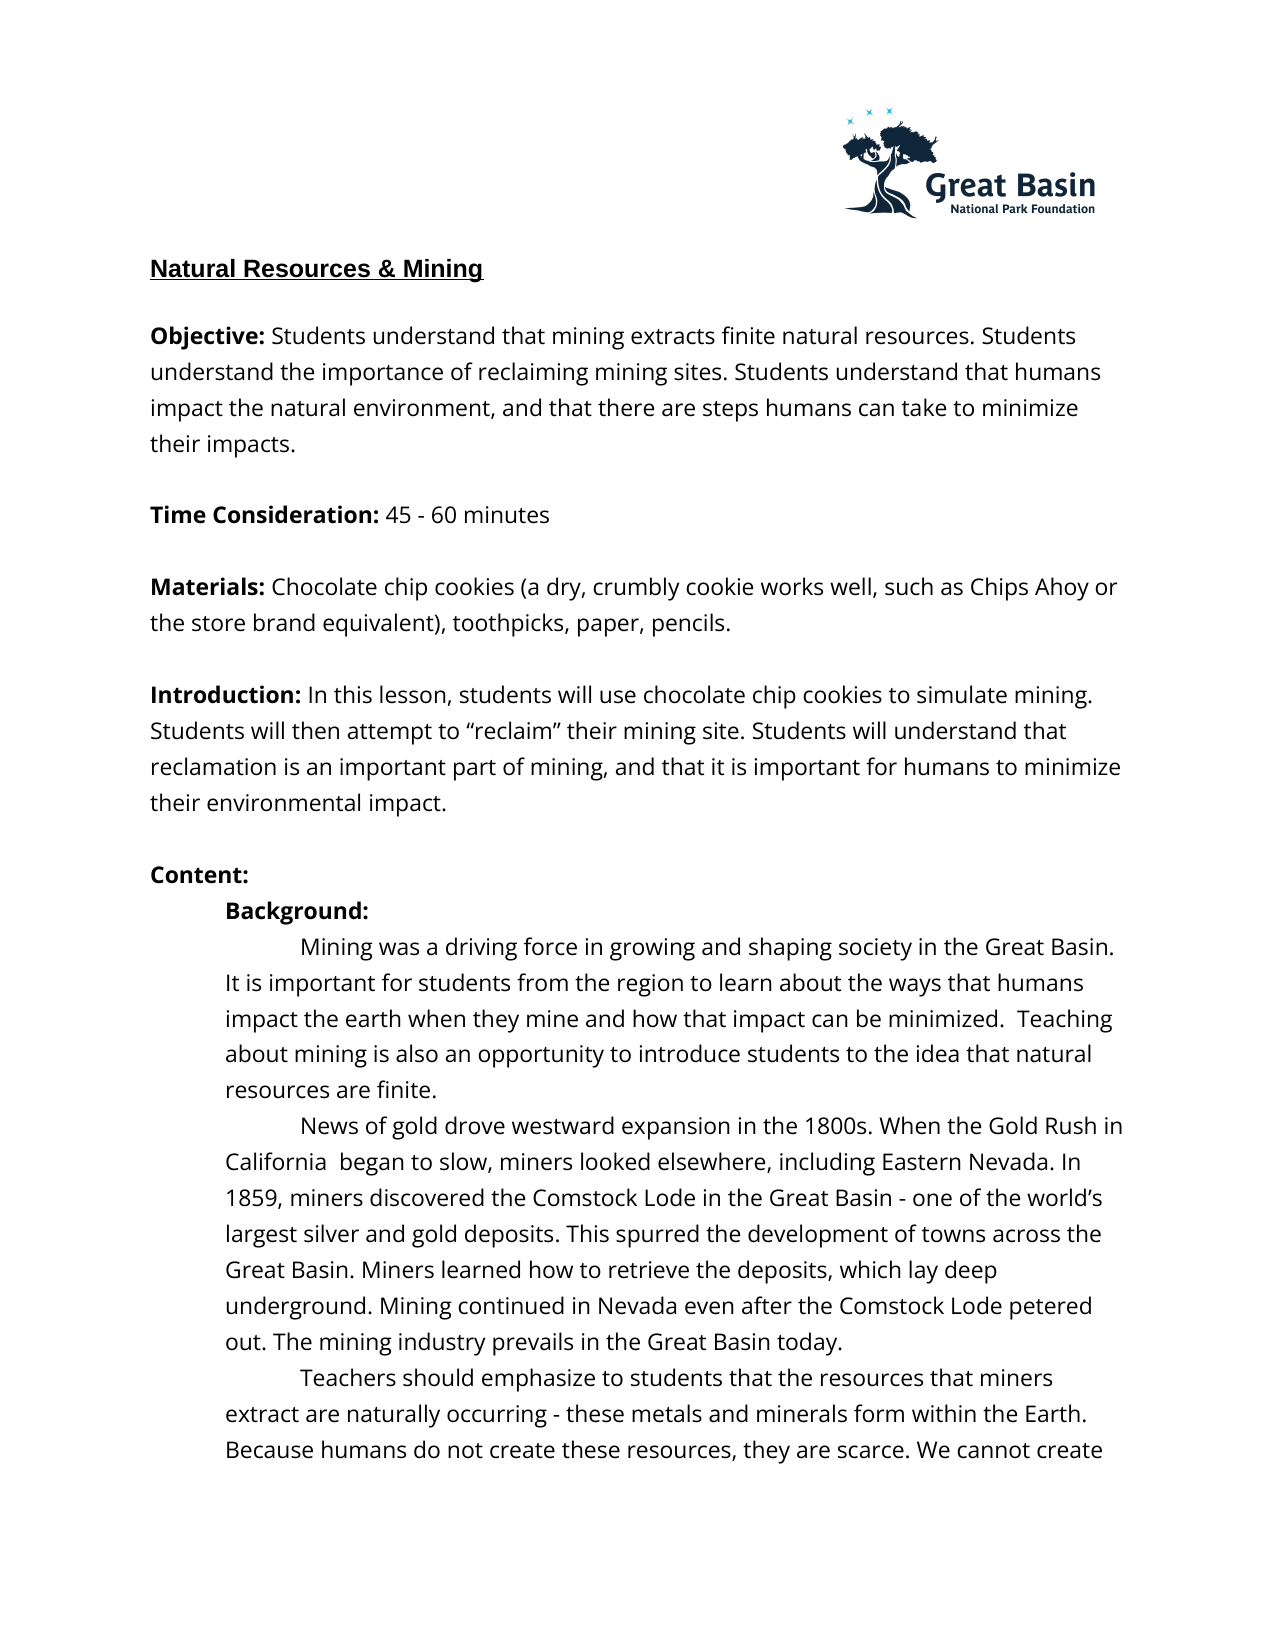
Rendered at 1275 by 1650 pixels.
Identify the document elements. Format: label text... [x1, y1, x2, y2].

text Objective: Students understand that mining extracts finite natural resources. Students understand the importance of reclaiming mining sites. Students understand that humans impact the natural environment, and that there are steps humans can take to minimize their impacts. [150, 320, 1125, 459]
text Mining was a driving force in growing and shaping society in the Great Basin. It is important for students from the region to learn about the ways that humans impact the earth when they mine and how that impact can be minimized. Teaching about mining is also an opportunity to introduce students to the idea that natural resources are finite. [225, 931, 1125, 1106]
text Materials: Chocolate chip cookies (a dry, crumbly cookie works well, such as Chips Ahoy or the store brand equivalent), toothpicks, paper, pencils. [150, 571, 1125, 638]
text News of gold drove westward expansion in the 1800s. When the Gold Rush in California began to slow, miners looked elsewhere, including Eastern Nevada. In 1859, miners discovered the Comstock Lode in the Great Basin - one of the world’s largest silver and gold deposits. This spurred the development of towns across the Great Basin. Miners learned how to retrieve the deposits, which lay deep underground. Mining continued in Nevada even after the Comstock Lode petered out. The mining industry prevails in the Great Basin today. [225, 1110, 1125, 1357]
text Natural Resources & Mining [150, 254, 1125, 282]
text Introduction: In this lesson, students will use chocolate chip cookies to simulate mining. Students will then attempt to “reclaim” their mining site. Students will understand that reclamation is an important part of mining, and that it is important for humans to minimize their environmental impact. [150, 679, 1125, 818]
picture [811, 75, 1125, 250]
text Background: [150, 895, 1125, 926]
text Time Consideration: 45 - 60 minutes [150, 499, 1125, 531]
text Content: [150, 859, 1125, 890]
